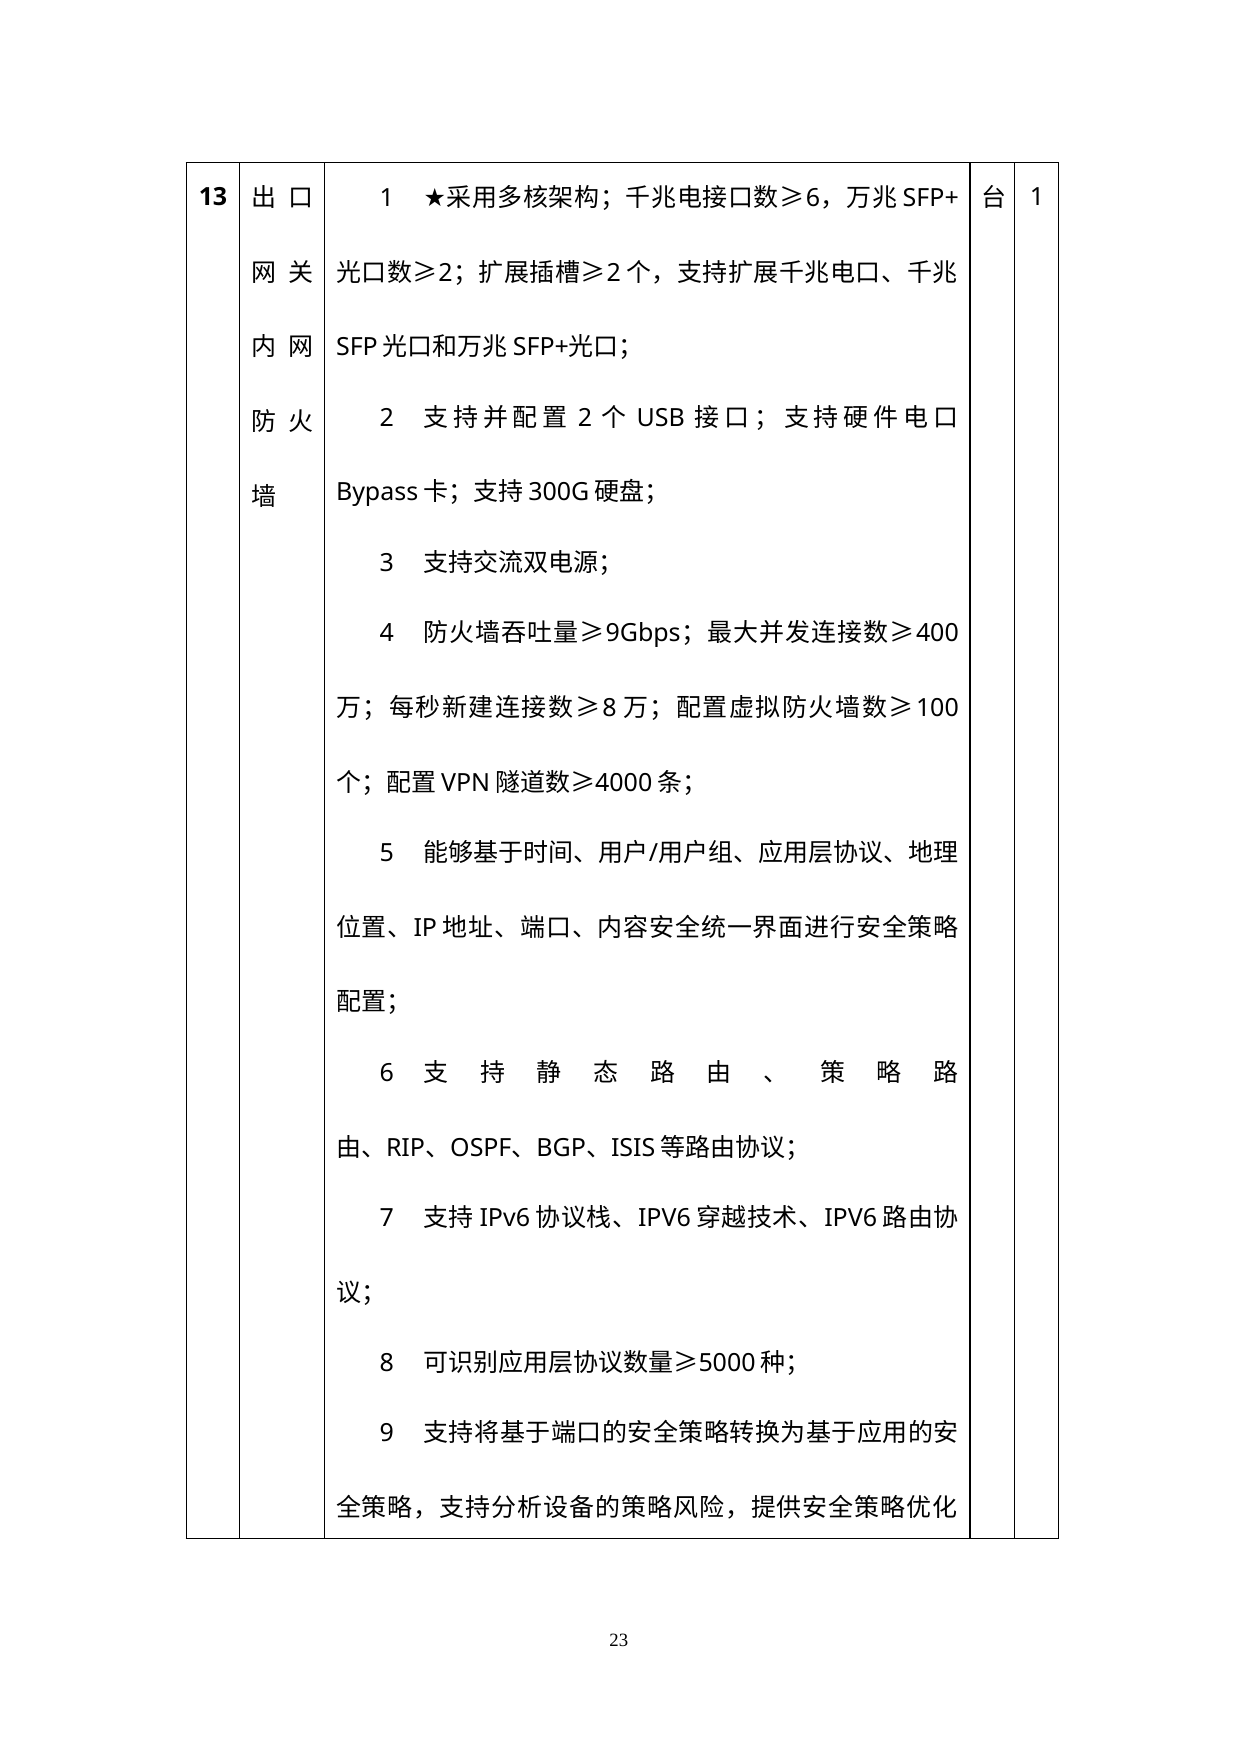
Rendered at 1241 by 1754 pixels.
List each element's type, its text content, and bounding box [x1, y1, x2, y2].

table_cell 出口网关内网防火墙 [240, 163, 324, 1538]
table_cell 13 [187, 163, 239, 1538]
table_cell 1 [1015, 163, 1058, 1538]
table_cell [325, 163, 969, 1538]
table_cell 台 [971, 163, 1014, 1538]
